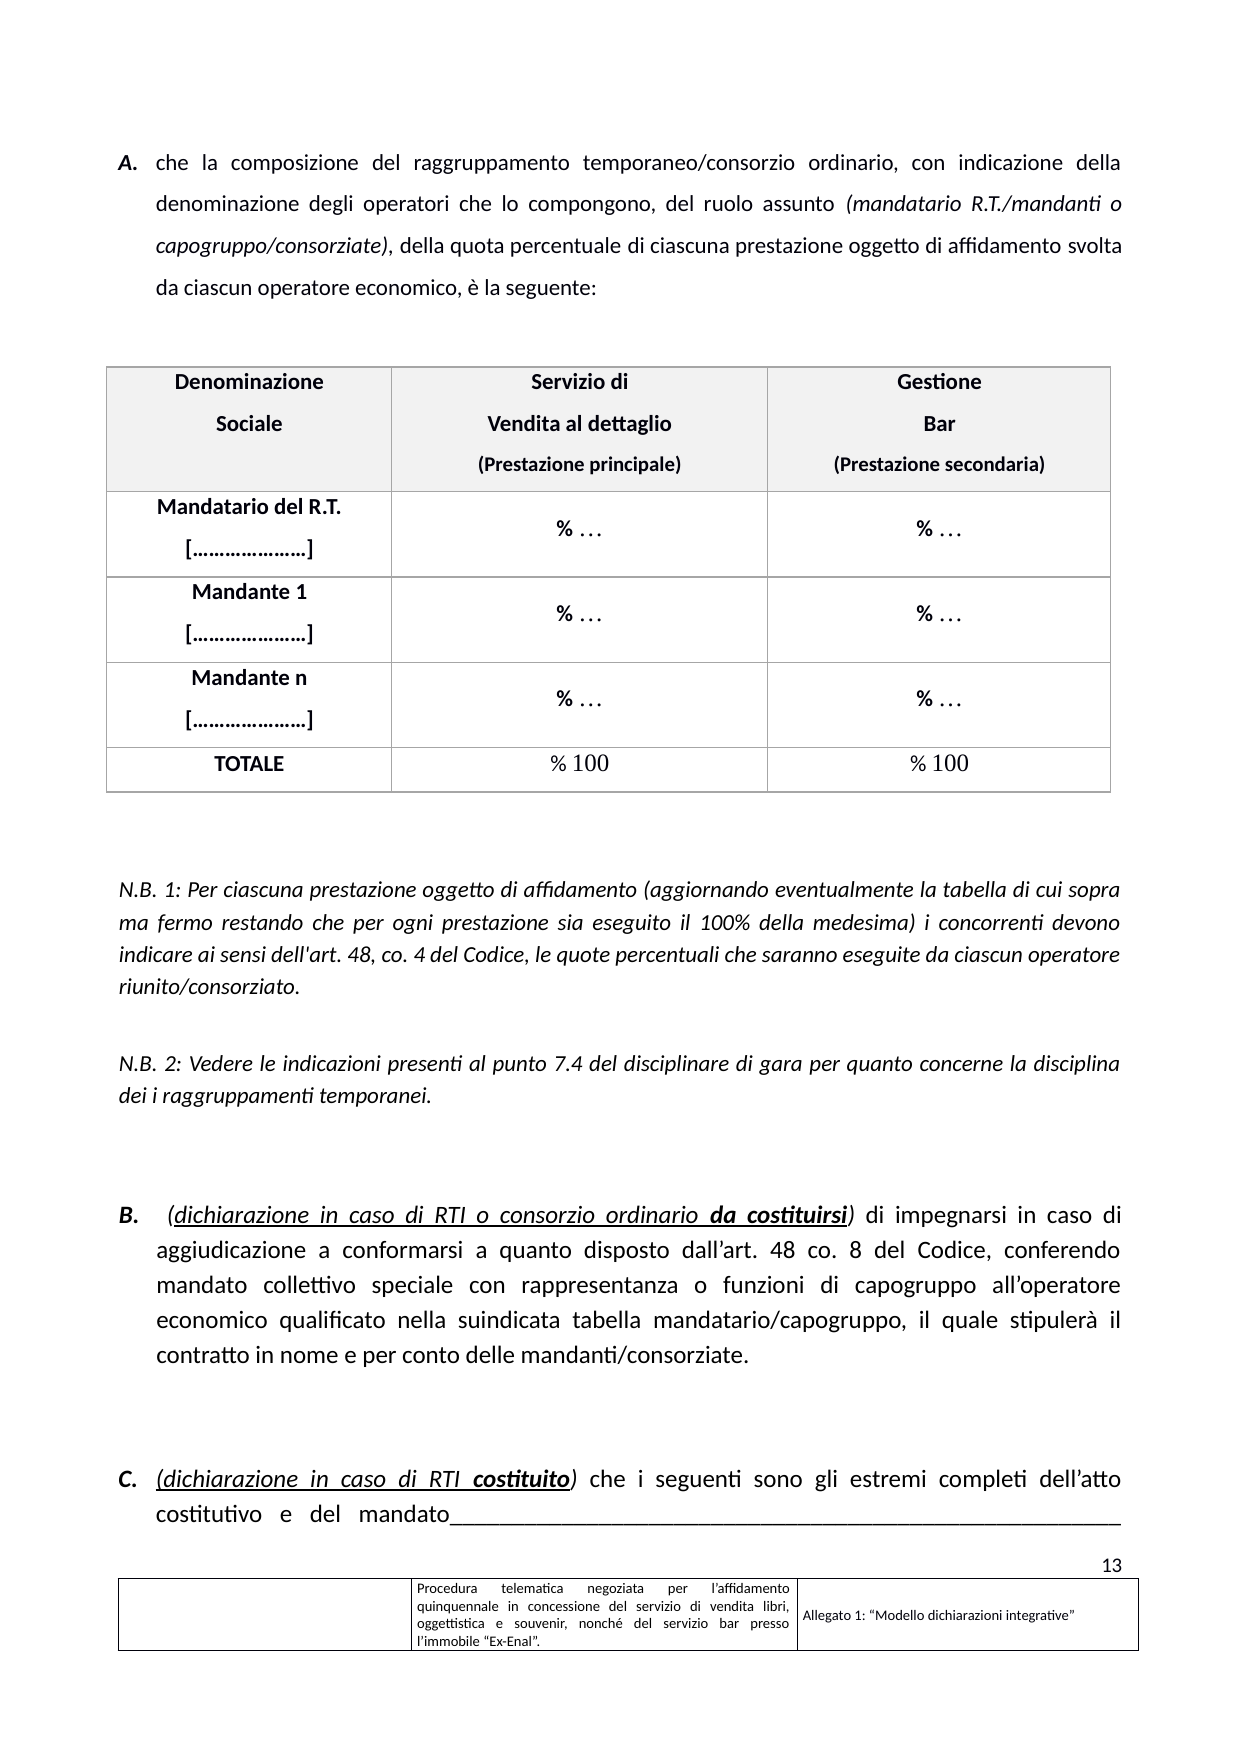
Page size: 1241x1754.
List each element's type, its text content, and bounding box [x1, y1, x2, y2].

table_header Denominazione Sociale [107, 368, 391, 491]
text N.B. 1: Per ciascuna prestazione oggetto di affidamento (aggiornando eventualmente la tabella di cui sopra ma fermo restando che per ogni prestazione sia eseguito il 100% della medesima) i concorrenti devono indicare ai sensi dell'art. 48, co. 4 del Codice, le quote percentuali che saranno eseguite da ciascun operatore riunito/consorziato. [119, 876, 1122, 1000]
table_cell % [768, 748, 1110, 791]
table_header Servizio di Vendita al dettaglio (Prestazione principale) [392, 368, 767, 491]
table_cell Mandatario del R.T. […………………] [107, 492, 391, 576]
table_cell % [768, 578, 1110, 662]
list (dichiarazione in caso di RTI o consorzio ordinario da costituirsi) di impegnarsi in caso di aggiudicazione a conformarsi a quanto disposto dall’art. 48 co. 8 del Codice, conferendo mandato collettivo speciale con rappresentanza o funzioni di capogruppo all’operatore economico qualificato nella suindicata tabella mandatario/capogruppo, il quale stipulerà il contratto in nome e per conto delle mandanti/consorziate. [119, 1199, 1122, 1370]
table_cell Mandante 1 […………………] [107, 578, 391, 662]
table_cell % [392, 492, 767, 576]
table_cell % [768, 492, 1110, 576]
table_cell % [392, 663, 767, 747]
table_cell TOTALE [107, 748, 391, 791]
table_cell % [392, 748, 767, 791]
list che la composizione del raggruppamento temporaneo/consorzio ordinario, con indicazione della denominazione degli operatori che lo compongono, del ruolo assunto (mandatario R.T./mandanti o capogruppo/consorziate), della quota percentuale di ciascuna prestazione oggetto di affidamento svolta da ciascun operatore economico, è la seguente: [118, 148, 1122, 302]
table_cell Mandante n […………………] [107, 663, 391, 747]
table_header Gestione Bar (Prestazione secondaria) [768, 368, 1110, 491]
table_cell % [392, 578, 767, 662]
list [118, 1463, 1122, 1529]
text N.B. 2: Vedere le indicazioni presenti al punto 7.4 del disciplinare di gara per quanto concerne la disciplina dei i raggruppamenti temporanei. [119, 1049, 1122, 1109]
table_cell % [768, 663, 1110, 747]
